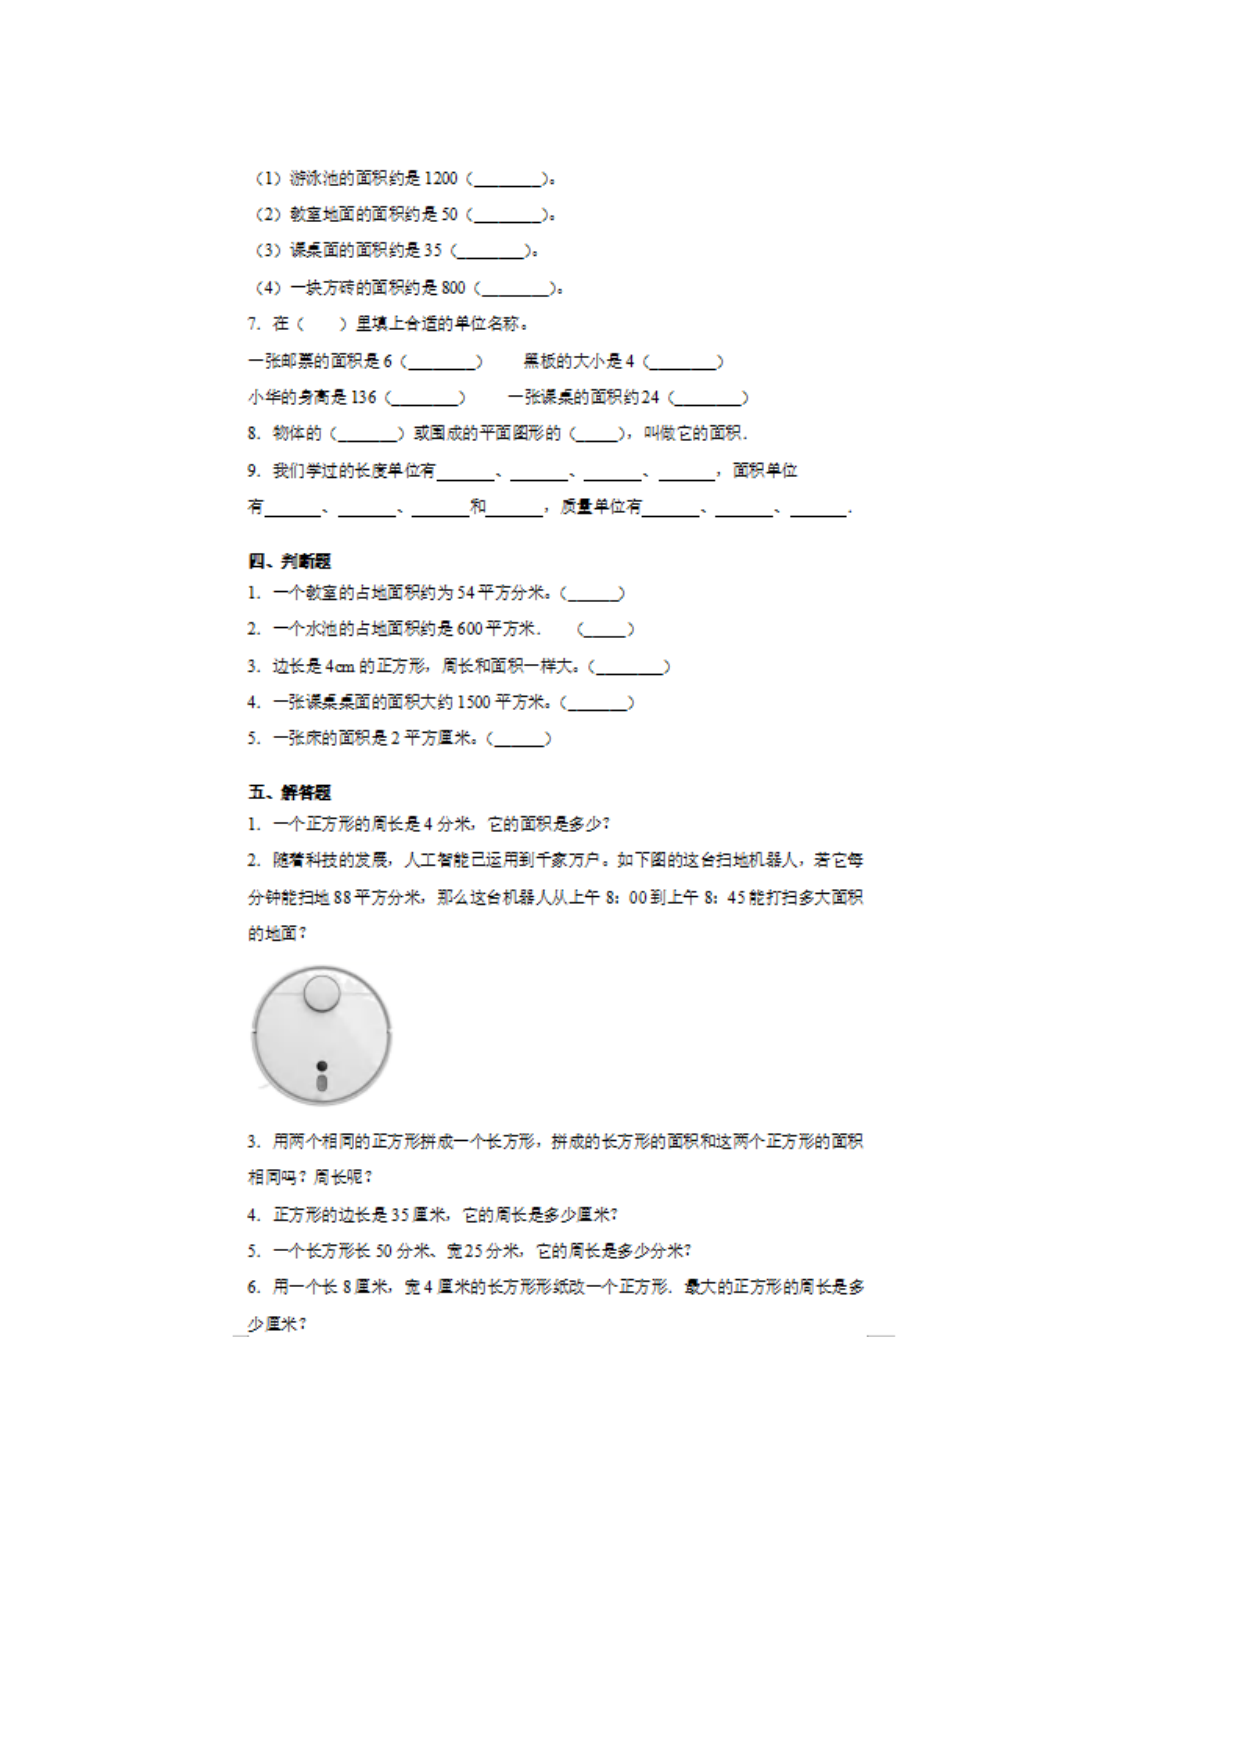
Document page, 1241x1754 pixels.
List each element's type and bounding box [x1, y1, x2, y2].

picture [232, 162, 1008, 1337]
